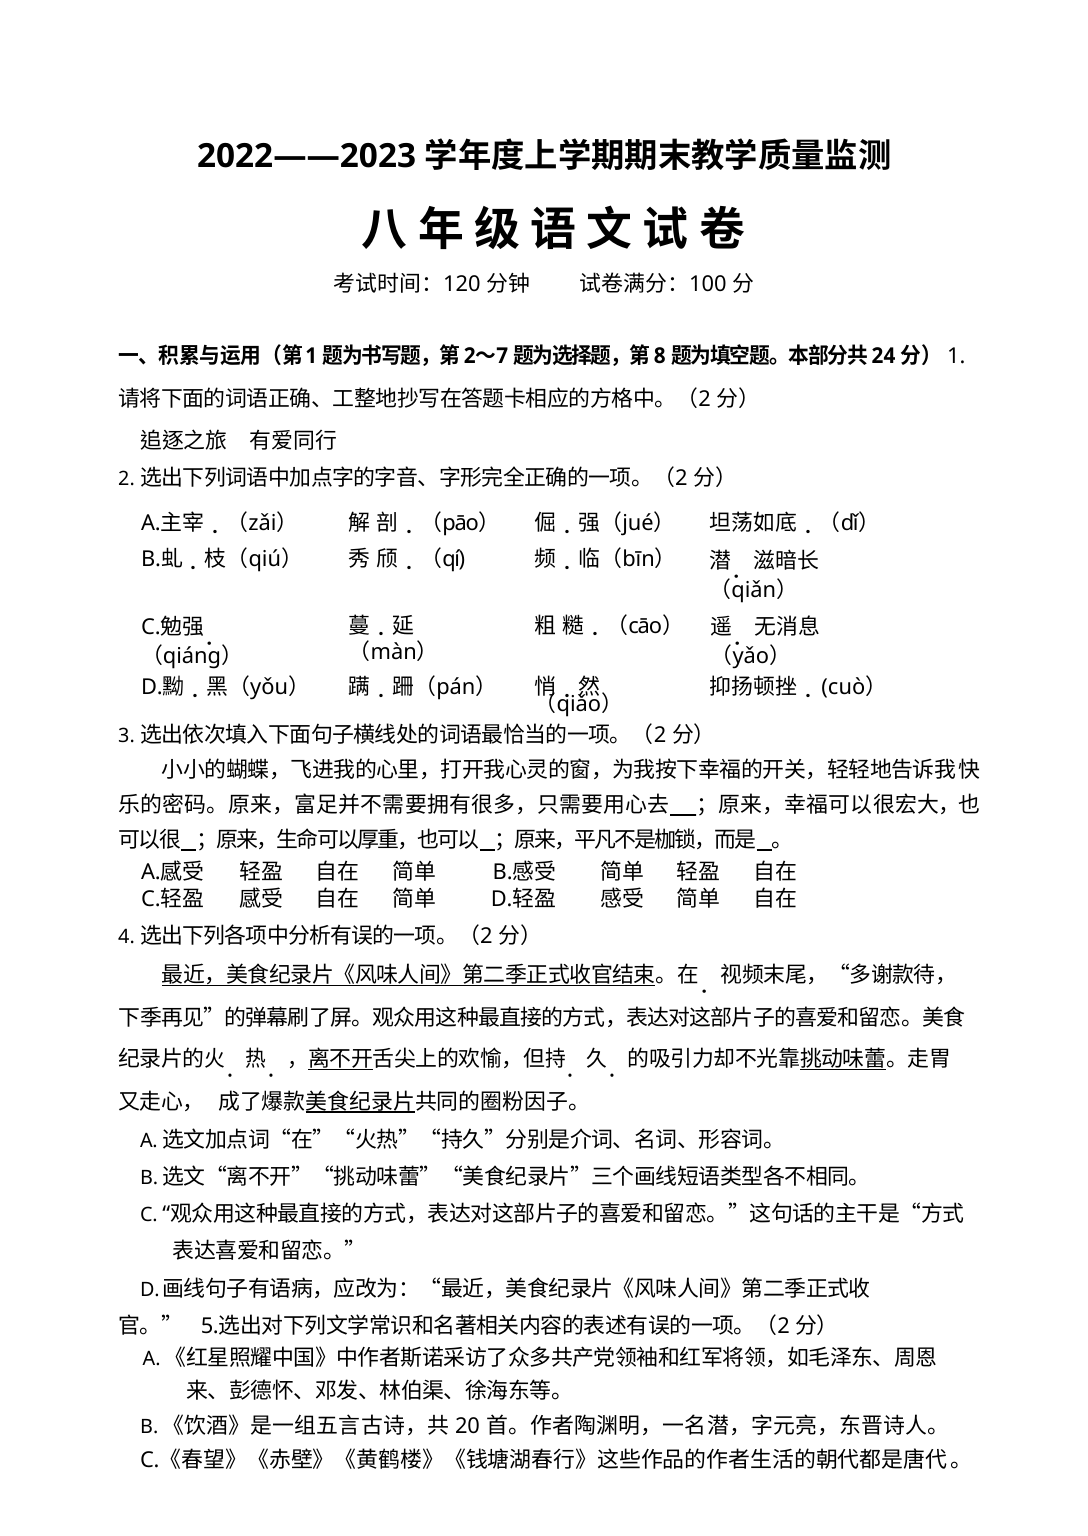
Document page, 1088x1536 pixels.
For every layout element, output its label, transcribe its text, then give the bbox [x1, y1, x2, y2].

list 选出下列各项中分析有误的一项。（2 分） [118, 918, 992, 949]
text 一、积累与运用（第 1 题为书写题，第 2～7 题为选择题，第 8 题为填空题。本部分共 24 分） 1.请将下面的词语正确、工整地抄写在答题卡相应的方格中。（2 分） [118, 338, 972, 412]
table_cell 简单 [376, 887, 463, 913]
table_header 自在 [299, 860, 376, 887]
text 来、彭德怀、邓发、林伯渠、徐海东等。 [186, 1373, 992, 1405]
table_header 解 剖．（pāo） [327, 503, 502, 537]
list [140, 1408, 950, 1474]
table_cell 秀 颀．（qí) [327, 537, 502, 603]
table_cell 自在 [737, 887, 803, 913]
list 选出下列词语中加点字的字音、字形完全正确的一项。（2 分） [118, 459, 992, 491]
table_cell 蹒．跚（pán） [327, 670, 502, 717]
table_header 简单 [578, 860, 661, 887]
list 画线句子有语病，应改为：“最近，美食纪录片《风味人间》第二季正式收官。” 5.选出对下列文学常识和名著相关内容的表述有误的一项。（2 分） [118, 1271, 928, 1340]
table_cell 悄．然（qiǎo） [502, 670, 687, 717]
list 选文“离不开”“挑动味蕾”“美食纪录片”三个画线短语类型各不相同。 [140, 1159, 992, 1191]
table_header 轻盈 [661, 860, 737, 887]
table_header A.感受 [136, 860, 222, 887]
table_cell D.轻盈 [464, 887, 578, 913]
table_cell B.虬．枝（qiú） [136, 537, 327, 603]
text 最近，美食纪录片《风味人间》第二季正式收官结束。在．视频末尾，“多谢款待，下季再见”的弹幕刷了屏。观众用这种最直接的方式，表达对这部片子的喜爱和留恋。美食 [118, 957, 970, 1032]
list 选文加点词“在”“火热”“持久”分别是介词、名词、形容词。 [140, 1122, 992, 1153]
list 选出依次填入下面句子横线处的词语最恰当的一项。（2 分） [118, 717, 992, 749]
table_header A.主宰．（zǎi） [136, 503, 327, 537]
text 2022——2023 学年度上学期期末教学质量监测 [107, 129, 981, 177]
table_cell 抑扬顿挫． (cuò） [688, 670, 889, 717]
text 小小的蝴蝶，飞进我的心里，打开我心灵的窗，为我按下幸福的开关，轻轻地告诉我快乐的密码。原来，富足并不需要拥有很多，只需要用心去 ；原来，幸福可以很宏大，也可以很 ；原来，生命可以厚重，也可以 ；原来，平凡不是枷锁，而是 。 [118, 752, 981, 853]
list 《红星照耀中国》中作者斯诺采访了众多共产党领袖和红军将领，如毛泽东、周恩 [142, 1345, 992, 1370]
table_cell 粗 糙．（cāo） [502, 603, 687, 670]
list “观众用这种最直接的方式，表达对这部片子的喜爱和留恋。”这句话的主干是“方式表达喜爱和留恋。” [140, 1196, 969, 1265]
text 八 年 级 语 文 试 卷 [125, 192, 981, 258]
table_header 轻盈 [223, 860, 299, 887]
text 纪录片的火．热．，离不开舌尖上的欢愉，但持．久．的吸引力却不光靠挑动味蕾。走胃又走心， 成了爆款美食纪录片共同的圈粉因子。 [118, 1041, 972, 1116]
table_cell 频．临（bīn） [502, 537, 687, 603]
table_cell 感受 [223, 887, 299, 913]
table_header 简单 [376, 860, 463, 887]
table_header 自在 [737, 860, 803, 887]
table_cell 蔓．延（màn） [327, 603, 502, 670]
table_cell 简单 [661, 887, 737, 913]
text 考试时间：120 分钟 试卷满分：100 分 [106, 266, 981, 298]
table_header 倔．强（jué） [502, 503, 687, 537]
table_cell 感受 [578, 887, 661, 913]
table_header 坦荡如底．（dǐ） [688, 503, 889, 537]
text 追逐之旅 有爱同行 [140, 425, 992, 454]
table_cell 遥．无消息（yǎo） [688, 603, 889, 670]
table_cell 潜．滋暗长（qiǎn） [688, 537, 889, 603]
table_cell C.轻盈 [136, 887, 222, 913]
table_cell 自在 [299, 887, 376, 913]
table_cell C.勉强．（qiánɡ） [136, 603, 327, 670]
table_cell D.黝．黑（yǒu） [136, 670, 327, 717]
table_header B.感受 [464, 860, 578, 887]
